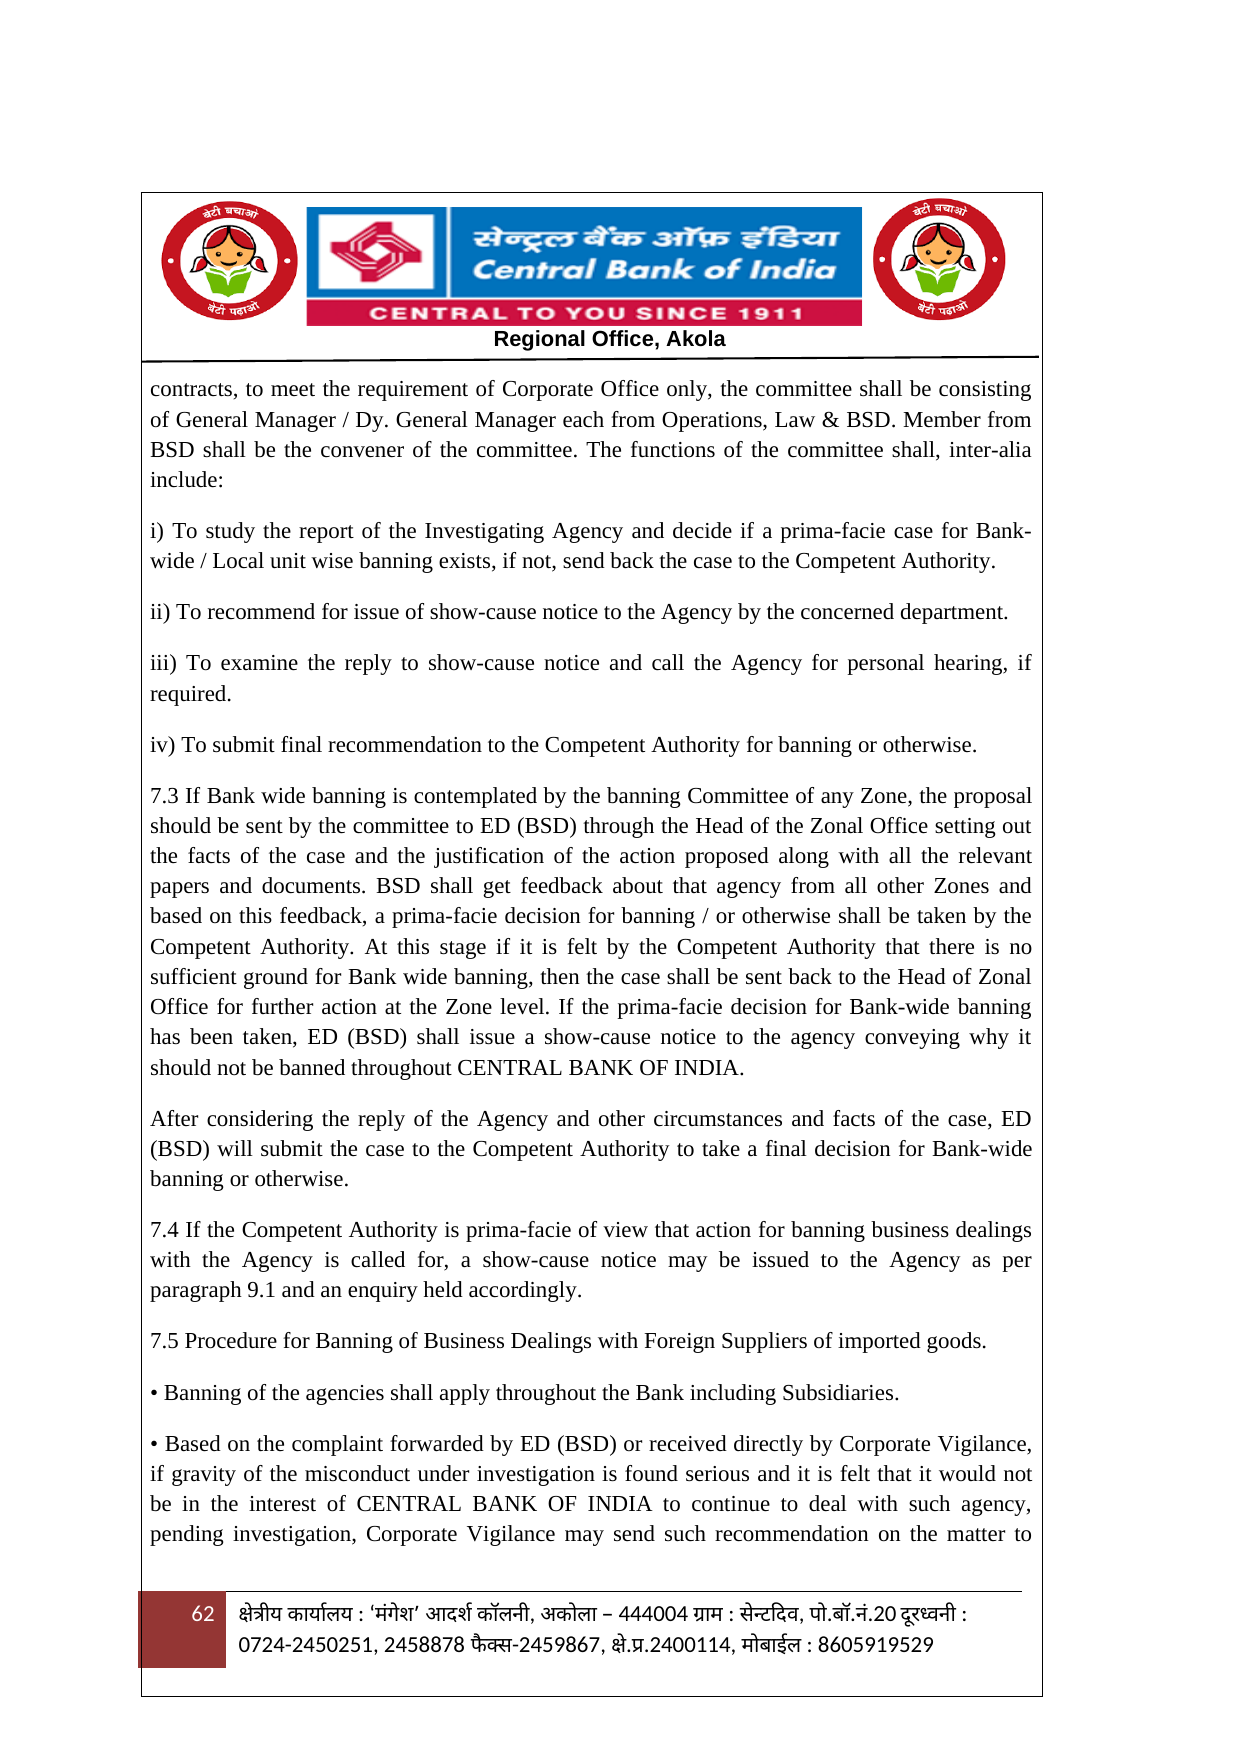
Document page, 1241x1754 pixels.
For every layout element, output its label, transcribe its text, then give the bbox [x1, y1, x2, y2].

text • Banning of the agencies shall apply throughout the Bank including Subsidiaries. [150, 1379, 1034, 1405]
text ii) To recommend for issue of show-cause notice to the Agency by the concerned department. [150, 598, 1034, 625]
text 7.5 Procedure for Banning of Business Dealings with Foreign Suppliers of imported goods. [150, 1328, 1034, 1354]
text 7.3 If Bank wide banning is contemplated by the banning Committee of any Zone, the proposal should be sent by the committee to ED (BSD) through the Head of the Zonal Office setting out the facts of the case and the justification of the action proposed along with all the relevant papers and documents. BSD shall get feedback about that agency from all other Zones and based on this feedback, a prima-facie decision for banning / or otherwise shall be taken by the Competent Authority. At this stage if it is felt by the Competent Authority that there is no sufficient ground for Bank wide banning, then the case shall be sent back to the Head of Zonal Office for further action at the Zone level. If the prima-facie decision for Bank-wide banning has been taken, ED (BSD) shall issue a show-cause notice to the agency conveying why it should not be banned throughout CENTRAL BANK OF INDIA. [150, 782, 1034, 1080]
text 7.4 If the Competent Authority is prima-facie of view that action for banning business dealings with the Agency is called for, a show-cause notice may be issued to the Agency as per paragraph 9.1 and an enquiry held accordingly. [150, 1216, 1034, 1303]
text i) To study the report of the Investigating Agency and decide if a prima-facie case for Bank-wide / Local unit wise banning exists, if not, send back the case to the Competent Authority. [150, 517, 1034, 574]
text After considering the reply of the Agency and other circumstances and facts of the case, ED (BSD) will submit the case to the Competent Authority to take a final decision for Bank-wide banning or otherwise. [150, 1105, 1034, 1191]
picture [150, 195, 1014, 326]
text iv) To submit final recommendation to the Competent Authority for banning or otherwise. [150, 731, 1034, 757]
text iii) To examine the reply to show-cause notice and call the Agency for personal hearing, if required. [150, 649, 1034, 706]
